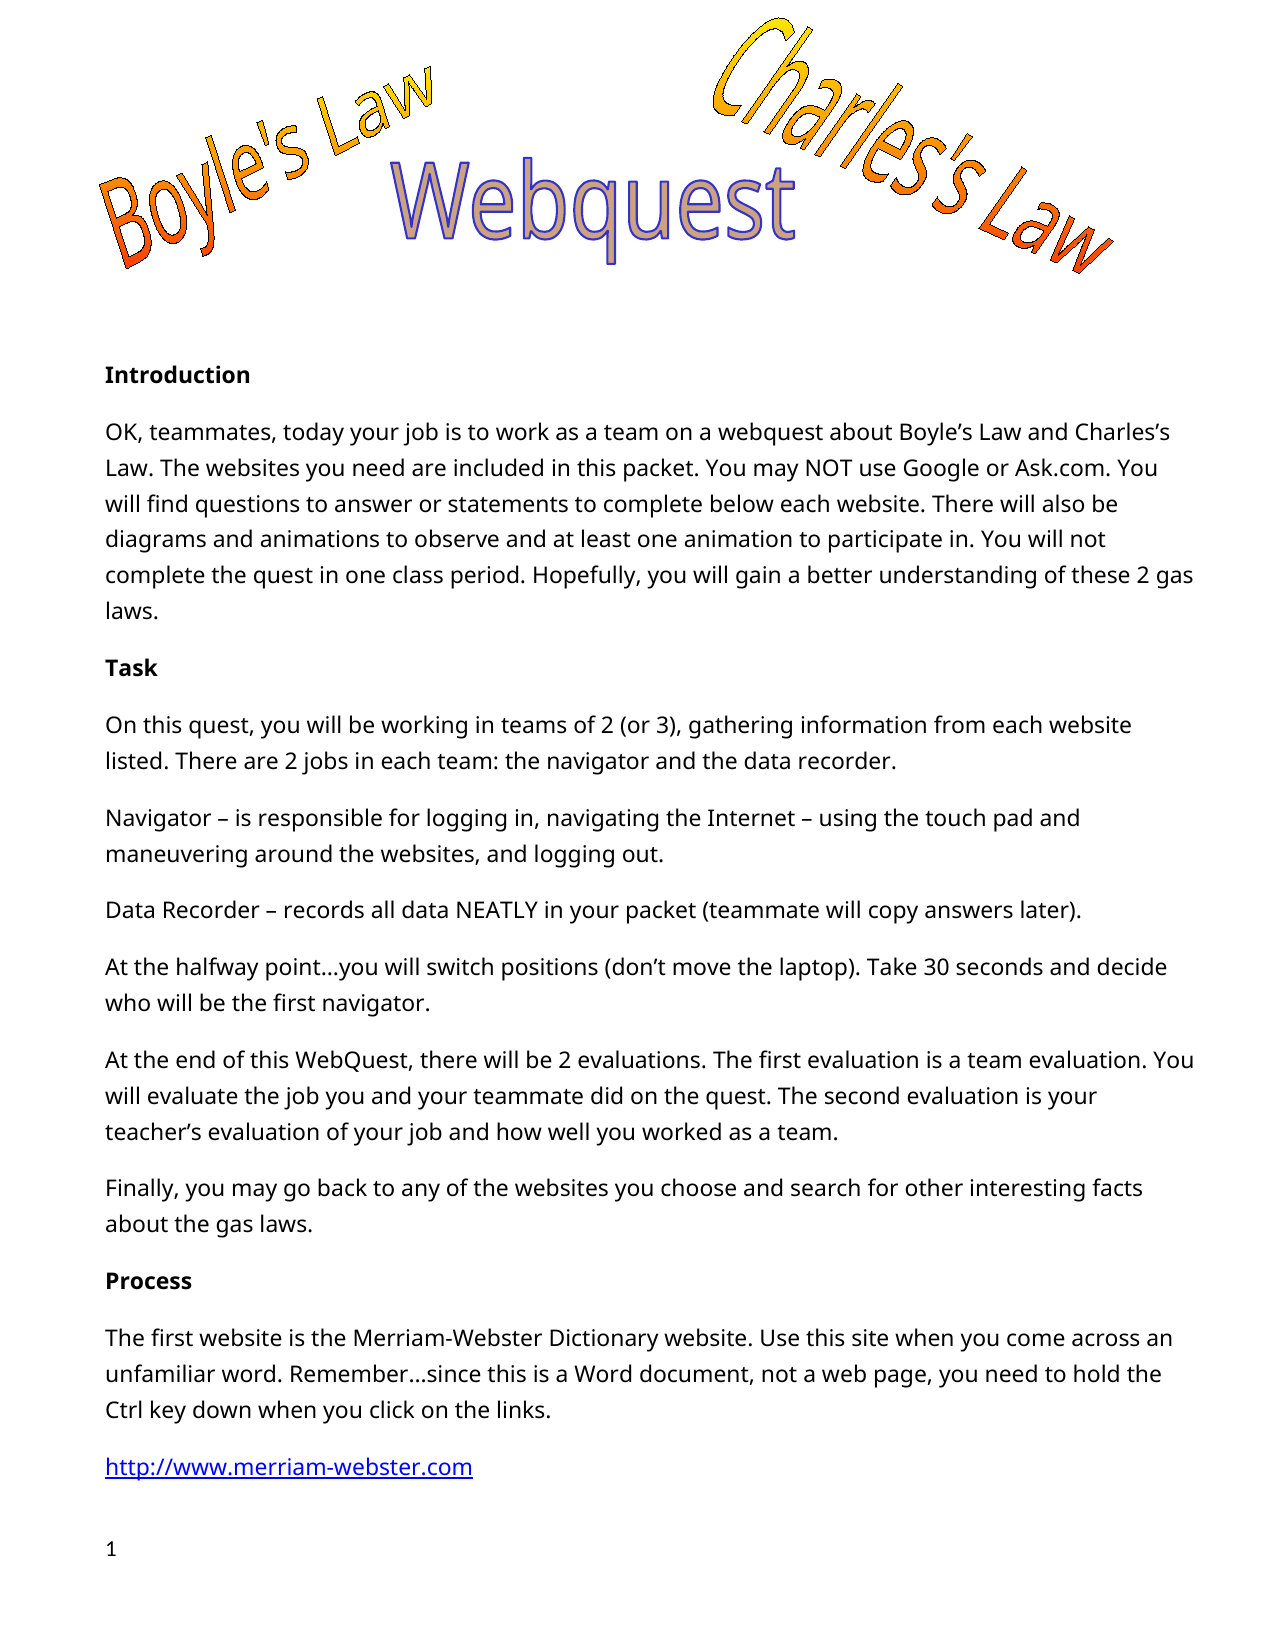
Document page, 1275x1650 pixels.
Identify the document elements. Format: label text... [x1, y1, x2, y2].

text Data Recorder – records all data NEATLY in your packet (teammate will copy answers later). [105, 894, 1200, 926]
text At the end of this WebQuest, there will be 2 evaluations. The first evaluation is a team evaluation. You will evaluate the job you and your teammate did on the quest. The second evaluation is your teacher’s evaluation of your job and how well you worked as a team. [105, 1044, 1200, 1147]
text Process [105, 1265, 1200, 1296]
text Finally, you may go back to any of the websites you choose and search for other interesting facts about the gas laws. [105, 1172, 1200, 1239]
text OK, teammates, today your job is to work as a team on a webquest about Boyle’s Law and Charles’s Law. The websites you need are included in this packet. You may NOT use Google or Ask.com. You will find questions to answer or statements to complete below each website. There will also be diagrams and animations to observe and at least one animation to participate in. You will not complete the quest in one class period. Hopefully, you will gain a better understanding of these 2 gas laws. [105, 416, 1200, 627]
text At the halfway point…you will switch positions (don’t move the laptop). Take 30 seconds and decide who will be the first navigator. [105, 951, 1200, 1018]
text Task [105, 652, 1200, 683]
text Navigator – is responsible for logging in, navigating the Internet – using the touch pad and maneuvering around the websites, and logging out. [105, 802, 1200, 869]
text Introduction [105, 359, 1200, 390]
text On this quest, you will be working in teams of 2 (or 3), gathering information from each website listed. There are 2 jobs in each team: the navigator and the data recorder. [105, 709, 1200, 776]
text http://www.merriam-webster.com [105, 1451, 1200, 1482]
text The first website is the Merriam-Webster Dictionary website. Use this site when you come across an unfamiliar word. Remember…since this is a Word document, not a web page, you need to hold the Ctrl key down when you click on the links. [105, 1322, 1200, 1425]
